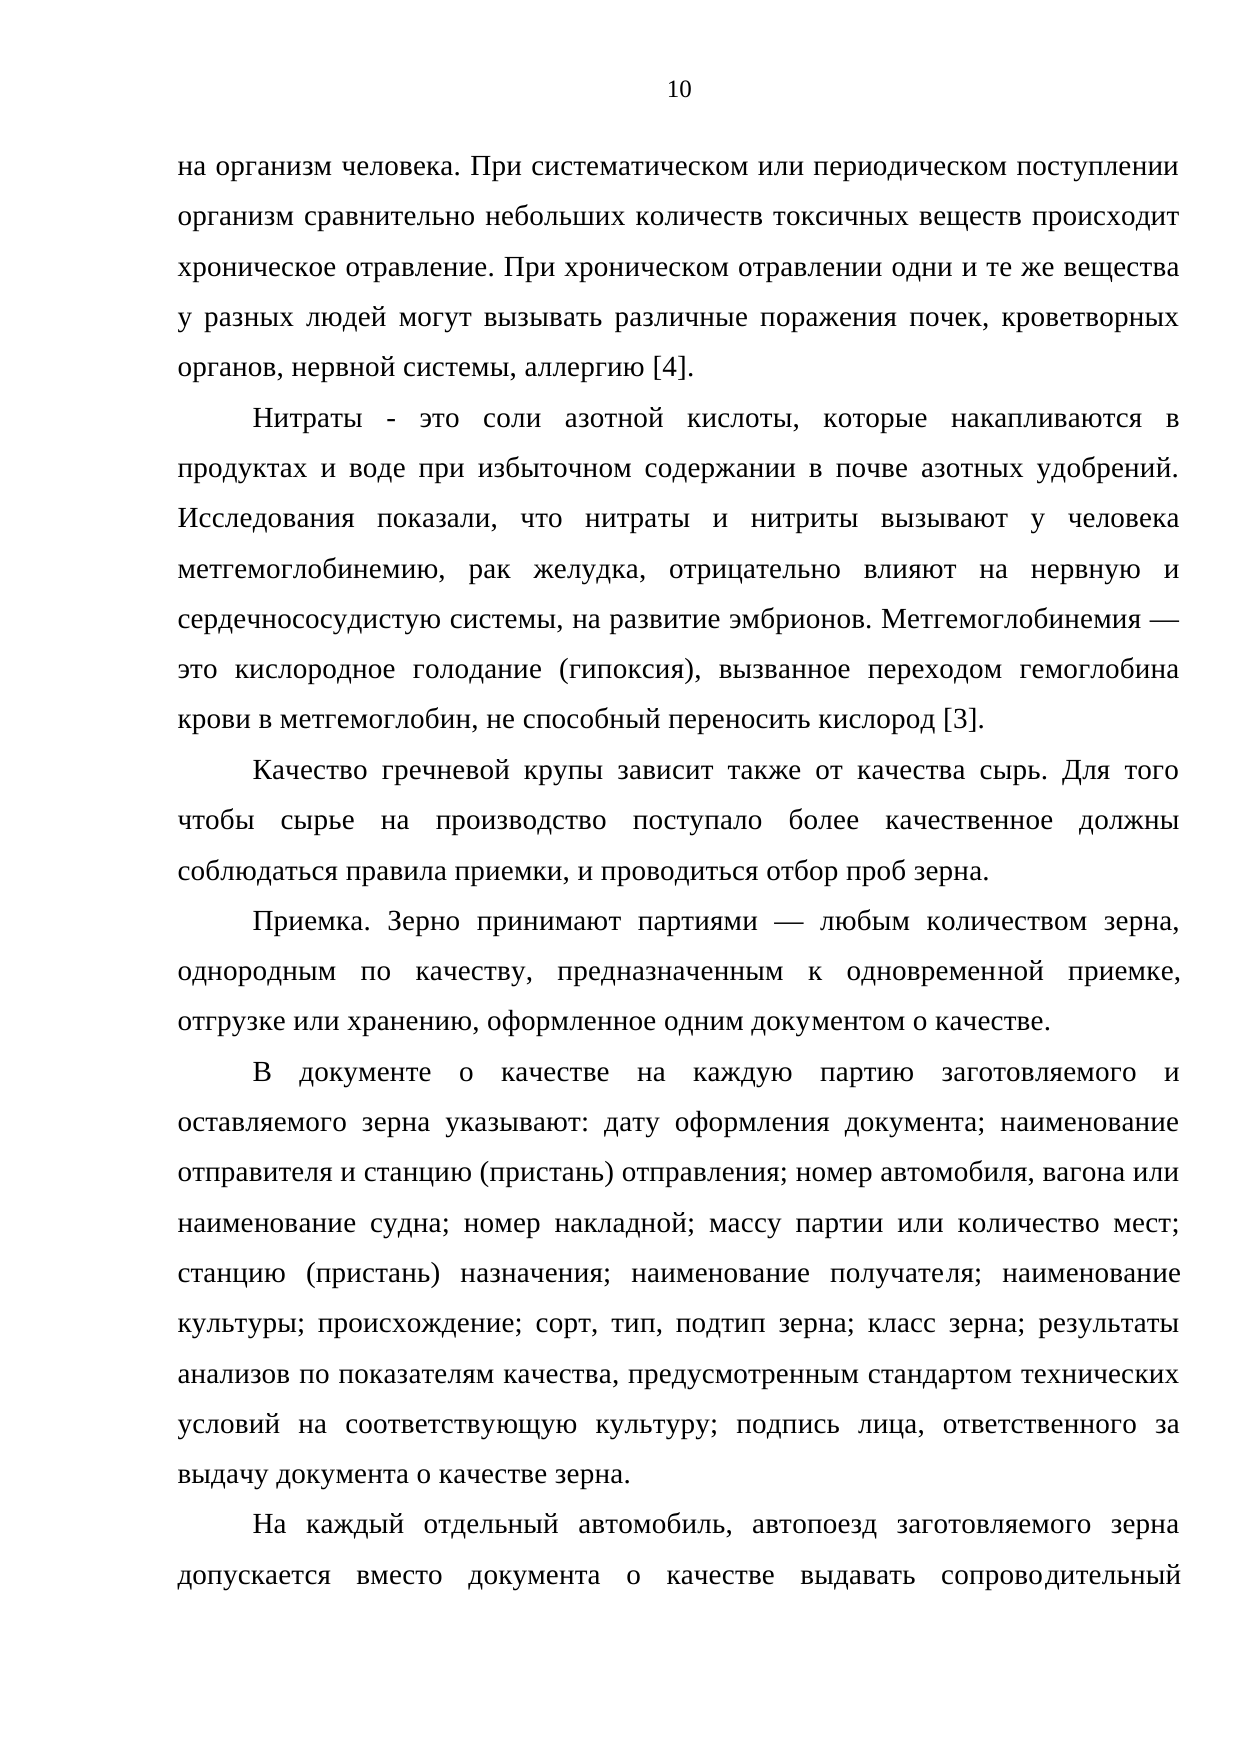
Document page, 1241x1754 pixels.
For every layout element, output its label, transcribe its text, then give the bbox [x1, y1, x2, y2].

text В документе о качестве на каждую партию заготовляемого и оставляемого зерна указывают: дату оформления документа; наименование отправителя и станцию (пристань) отправления; номер автомобиля, вагона или наименование судна; номер накладной; массу партии или количество мест; станцию (пристань) назначения; наименование получателя; наименование культуры; происхождение; сорт, тип, подтип зерна; класс зерна; результаты анализов по показателям качества, предусмотренным стандартом технических условий на соответствующую культуру; подпись лица, ответственного за выдачу документа о качестве зерна. [177, 1054, 1181, 1490]
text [177, 118, 1181, 383]
text Нитраты - это соли азотной кислоты, которые накапливаются в продуктах и воде при избыточном содержании в почве азотных удобрений. Исследования показали, что нитраты и нитриты вызывают у человека метгемоглобинемию, рак желудка, отрицательно влияют на нервную и сердечнососудистую системы, на развитие эмбрионов. Метгемоглобинемия — это кислородное голодание (гипоксия), вызванное переходом гемоглобина крови в метгемоглобин, не способный переносить кислород [3]. [177, 400, 1181, 735]
text Приемка. Зерно принимают партиями — любым количеством зерна, однородным по качеству, предназначенным к одновременной приемке, отгрузке или хранению, оформленное одним документом о качестве. [177, 903, 1181, 1037]
text Качество гречневой крупы зависит также от качества сырь. Для того чтобы сырье на производство поступало более качественное должны соблюдаться правила приемки, и проводиться отбор проб зерна. [177, 752, 1181, 886]
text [177, 1507, 1181, 1591]
